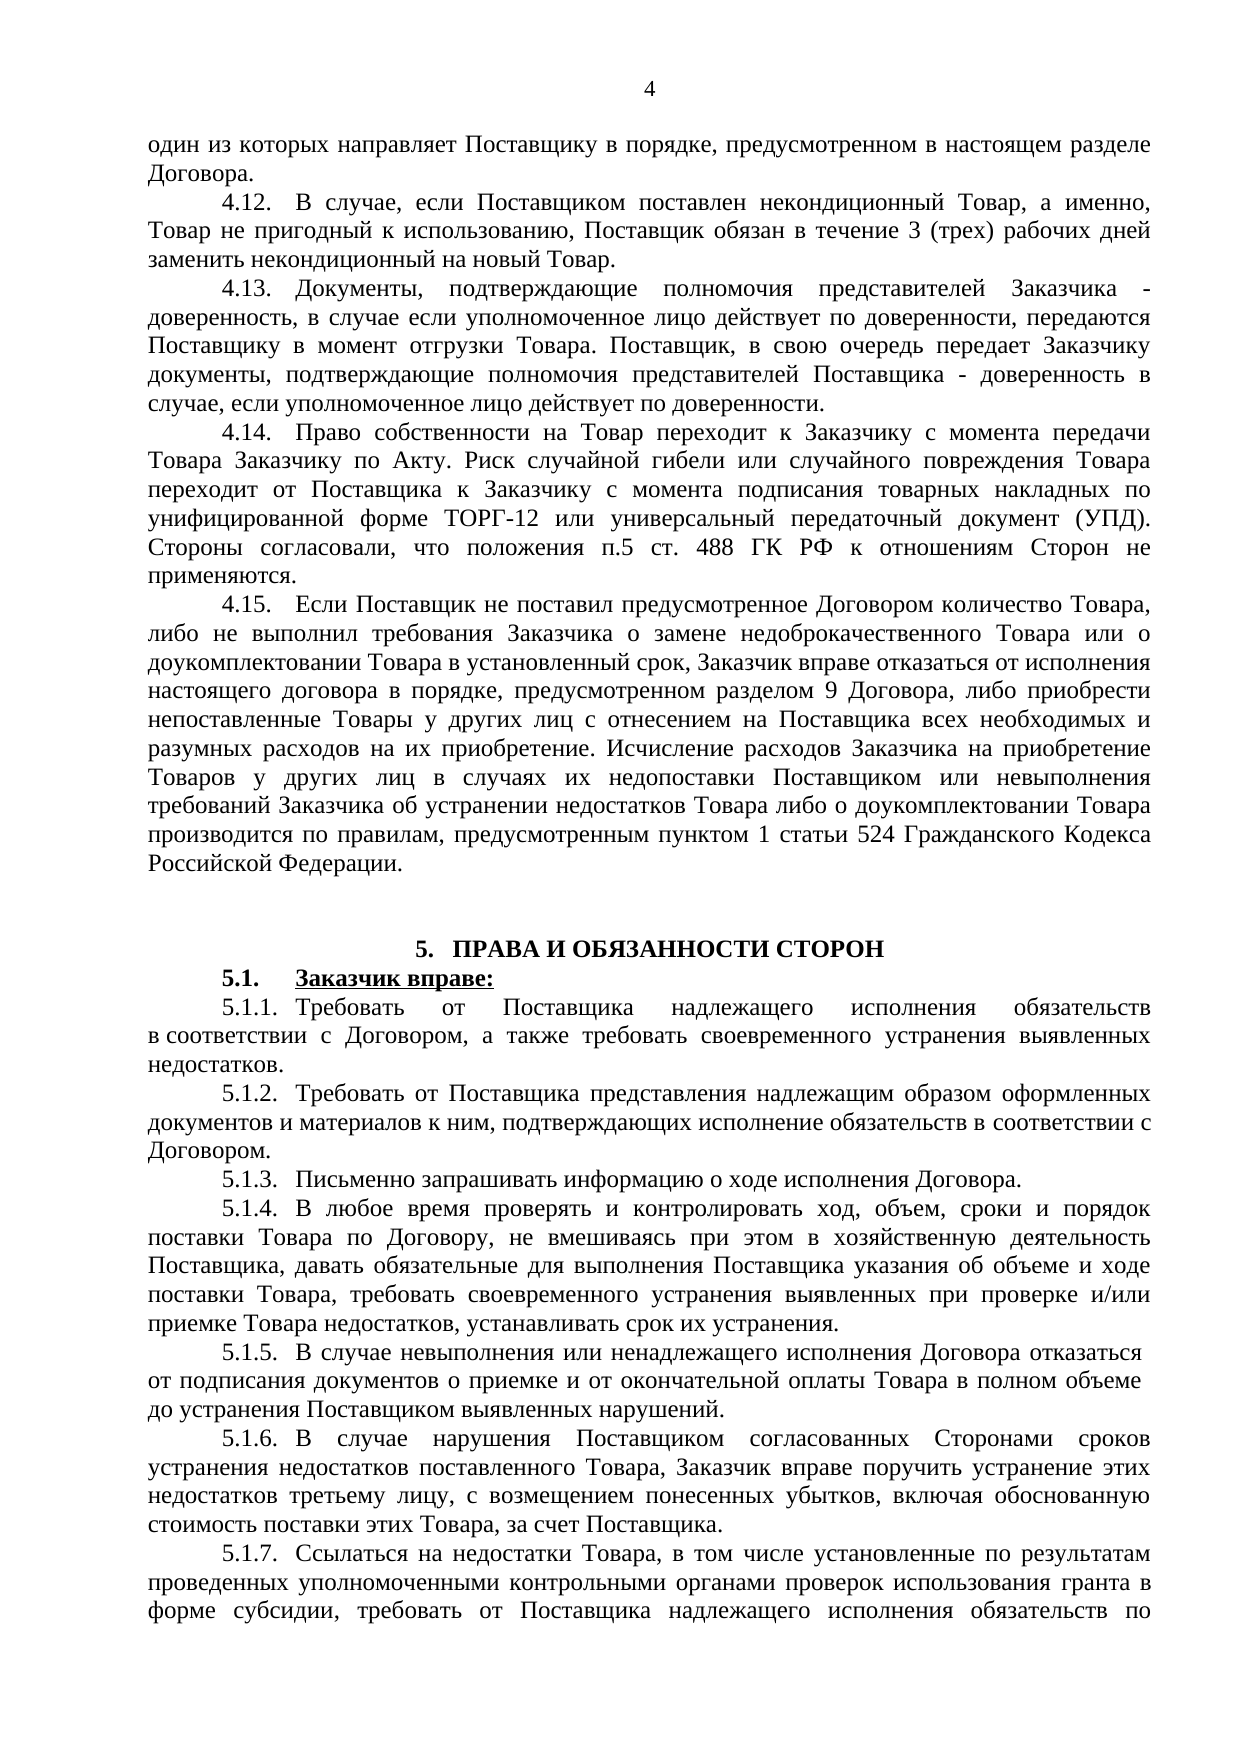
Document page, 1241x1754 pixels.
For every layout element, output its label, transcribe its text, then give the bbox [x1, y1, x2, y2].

list Требовать от Поставщика представления надлежащим образом оформленных документов и материалов к ним, подтверждающих исполнение обязательств в соответствии с Договором. [148, 1078, 1152, 1164]
list Если Поставщик не поставил предусмотренное Договором количество Товара, либо не выполнил требования Заказчика о замене недоброкачественного Товара или о доукомплектовании Товара в установленный срок, Заказчик вправе отказаться от исполнения настоящего договора в порядке, предусмотренном разделом 9 Договора, либо приобрести непоставленные Товары у других лиц с отнесением на Поставщика всех необходимых и разумных расходов на их приобретение. Исчисление расходов Заказчика на приобретение Товаров у других лиц в случаях их недопоставки Поставщиком или невыполнения требований Заказчика об устранении недостатков Товара либо о доукомплектовании Товара производится по правилам, предусмотренным пунктом 1 статьи 524 Гражданского Кодекса Российской Федерации. [148, 589, 1152, 877]
list Право собственности на Товар переходит к Заказчику с момента передачи Товара Заказчику по Акту. Риск случайной гибели или случайного повреждения Товара переходит от Поставщика к Заказчику с момента подписания товарных накладных по унифицированной форме ТОРГ-12 или универсальный передаточный документ (УПД). Стороны согласовали, что положения п.5 ст. 488 ГК РФ к отношениям Сторон не применяются. [148, 417, 1152, 589]
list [148, 1538, 1152, 1624]
list Письменно запрашивать информацию о ходе исполнения Договора. [148, 1164, 1152, 1193]
list Требовать от Поставщика надлежащего исполнения обязательств в соответствии с Договором, а также требовать своевременного устранения выявленных недостатков. [148, 992, 1152, 1078]
list В случае невыполнения или ненадлежащего исполнения Договора отказаться от подписания документов о приемке и от окончательной оплаты Товара в полном объеме до устранения Поставщиком выявленных нарушений. [725, 1337, 1152, 1423]
list В любое время проверять и контролировать ход, объем, сроки и порядок поставки Товара по Договору, не вмешиваясь при этом в хозяйственную деятельность Поставщика, давать обязательные для выполнения Поставщика указания об объеме и ходе поставки Товара, требовать своевременного устранения выявленных при проверке и/или приемке Товара недостатков, устанавливать срок их устранения. [148, 1193, 1152, 1337]
list В случае, если Поставщиком поставлен некондиционный Товар, а именно, Товар не пригодный к использованию, Поставщик обязан в течение 3 (трех) рабочих дней заменить некондиционный на новый Товар. [148, 187, 1152, 273]
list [148, 129, 1152, 187]
list Заказчик вправе: [148, 963, 1152, 992]
subtitle Права и обязанности Сторон [148, 934, 1152, 963]
list В случае нарушения Поставщиком согласованных Сторонами сроков устранения недостатков поставленного Товара, Заказчик вправе поручить устранение этих недостатков третьему лицу, с возмещением понесенных убытков, включая обоснованную стоимость поставки этих Товара, за счет Поставщика. [148, 1423, 1152, 1538]
list Документы, подтверждающие полномочия представителей Заказчика - доверенность, в случае если уполномоченное лицо действует по доверенности, передаются Поставщику в момент отгрузки Товара. Поставщик, в свою очередь передает Заказчику документы, подтверждающие полномочия представителей Поставщика - доверенность в случае, если уполномоченное лицо действует по доверенности. [148, 273, 1152, 417]
